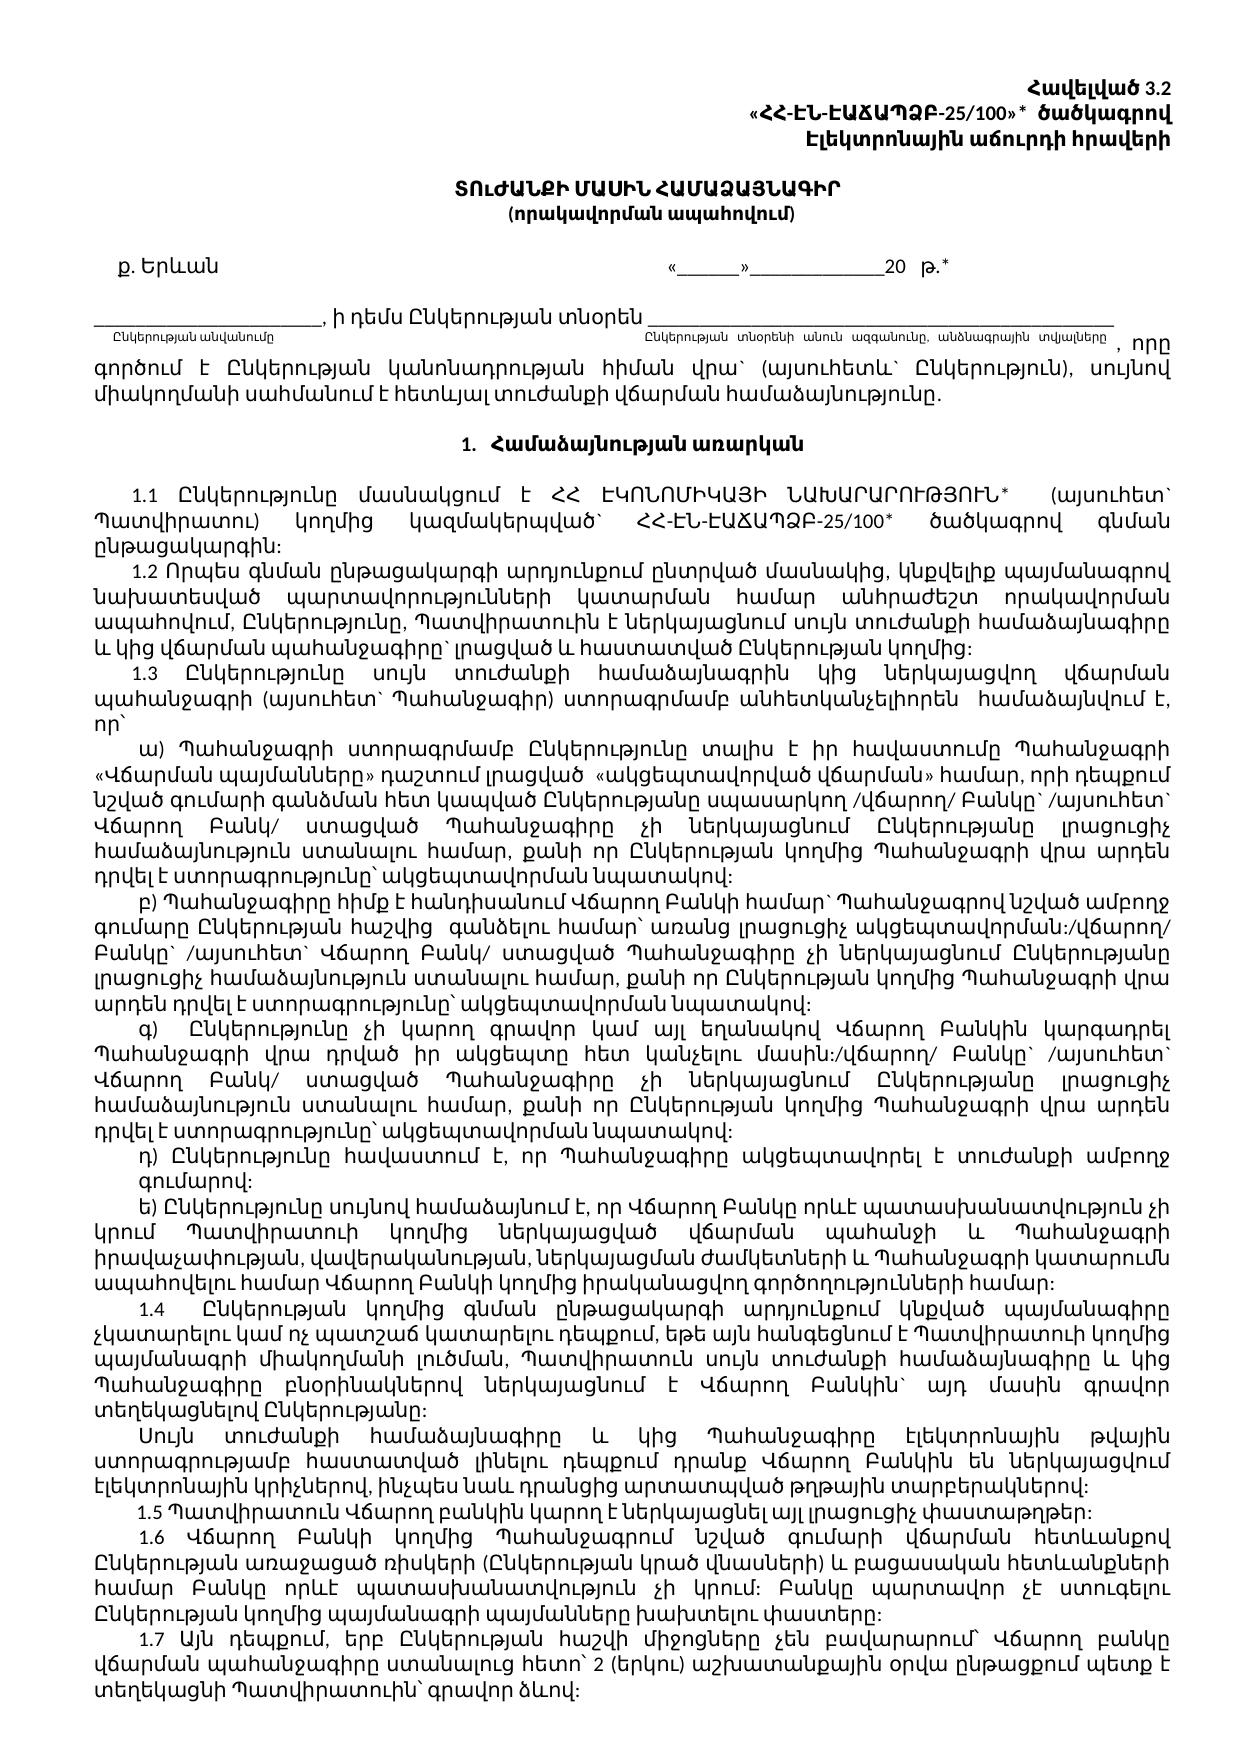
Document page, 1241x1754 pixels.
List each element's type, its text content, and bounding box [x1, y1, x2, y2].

text 1.1 Ընկերությունը մասնակցում է ՀՀ ԷԿՈՆՈՄԻԿԱՅԻ ՆԱԽԱՐԱՐՈՒԹՅՈՒՆ* (այսուհետ` Պատվիրատու) կողմից կազմակերպված` ՀՀ-ԷՆ-ԷԱՃԱՊՁԲ-25/100* ծածկագրով գնման ընթացակարգին: [94, 482, 1171, 559]
text Սույն տուժանքի համաձայնագիրը և կից Պահանջագիրը էլեկտրոնային թվային ստորագրությամբ հաստատված լինելու դեպքում դրանք Վճարող Բանկին են ներկայացվում էլեկտրոնային կրիչներով, ինչպես նաև դրանցից արտատպված թղթային տարբերակներով: [94, 1423, 1171, 1499]
text բ) Պահանջագիրը հիմք է հանդիսանում Վճարող Բանկի համար` Պահանջագրով նշված ամբողջ գումարը Ընկերության հաշվից գանձելու համար՝ առանց լրացուցիչ ակցեպտավորման:/վճարող/ Բանկը` /այսուհետ` Վճարող Բանկ/ ստացված Պահանջագիրը չի ներկայացնում Ընկերությանը լրացուցիչ համաձայնություն ստանալու համար, քանի որ Ընկերության կողմից Պահանջագրի վրա արդեն դրվել է ստորագրությունը՝ ակցեպտավորման նպատակով: [94, 889, 1171, 1016]
text 1.2 Որպես գնման ընթացակարգի արդյունքում ընտրված մասնակից, կնքվելիք պայմանագրով նախատեսված պարտավորությունների կատարման համար անհրաժեշտ որակավորման ապահովում, Ընկերությունը, Պատվիրատուին է ներկայացնում սույն տուժանքի համաձայնագիրը և կից վճարման պահանջագիրը` լրացված և հաստատված Ընկերության կողմից: [94, 559, 1171, 660]
text Հավելված 3.2 [94, 75, 1171, 100]
text 1. Համաձայնության առարկան [94, 432, 1171, 457]
text 1.3 Ընկերությունը սույն տուժանքի համաձայնագրին կից ներկայացվող վճարման պահանջագրի (այսուհետ` Պահանջագիր) ստորագրմամբ անհետկանչելիորեն համաձայնվում է, որ՝ [94, 660, 1171, 737]
text (որակավորման ապահովում) [94, 202, 1171, 225]
text դ) Ընկերությունը հավաստում է, որ Պահանջագիրը ակցեպտավորել է տուժանքի ամբողջ գումարով: [138, 1143, 1171, 1194]
text 1.4 Ընկերության կողմից գնման ընթացակարգի արդյունքում կնքված պայմանագիրը չկատարելու կամ ոչ պատշաճ կատարելու դեպքում, եթե այն հանգեցնում է Պատվիրատուի կողմից պայմանագրի միակողմանի լուծման, Պատվիրատուն սույն տուժանքի համաձայնագիրը և կից Պահանջագիրը բնօրինակներով ներկայացնում է Վճարող Բանկին` այդ մասին գրավոր տեղեկացնելով Ընկերությանը: [94, 1296, 1171, 1423]
text ա) Պահանջագրի ստորագրմամբ Ընկերությունը տալիս է իր հավաստումը Պահանջագրի «Վճարման պայմանները» դաշտում լրացված «ակցեպտավորված վճարման» համար, որի դեպքում նշված գումարի գանձման հետ կապված Ընկերությանը սպասարկող /վճարող/ Բանկը` /այսուհետ` Վճարող Բանկ/ ստացված Պահանջագիրը չի ներկայացնում Ընկերությանը լրացուցիչ համաձայնություն ստանալու համար, քանի որ Ընկերության կողմից Պահանջագրի վրա արդեն դրվել է ստորագրությունը՝ ակցեպտավորման նպատակով: [94, 737, 1171, 889]
text 1.6 Վճարող Բանկի կողմից Պահանջագրում նշված գումարի վճարման հետևանքով Ընկերության առաջացած ռիսկերի (Ընկերության կրած վնասների) և բացասական հետևանքների համար Բանկը որևէ պատասխանատվություն չի կրում: Բանկը պարտավոր չէ ստուգելու Ընկերության կողմից պայմանագրի պայմանները խախտելու փաստերը: [94, 1524, 1171, 1626]
text «ՀՀ-ԷՆ-ԷԱՃԱՊՁԲ-25/100»* ծածկագրով [94, 100, 1171, 126]
text ______________________, ի դեմս Ընկերության տնօրեն _____________________________________________ [94, 304, 1171, 330]
text 1.5 Պատվիրատուն Վճարող բանկին կարող է ներկայացնել այլ լրացուցիչ փաստաթղթեր: [94, 1499, 1171, 1524]
text Էլեկտրոնային աճուրդի հրավերի [94, 126, 1171, 151]
text ե) Ընկերությունը սույնով համաձայնում է, որ Վճարող Բանկը որևէ պատասխանատվություն չի կրում Պատվիրատուի կողմից ներկայացված վճարման պահանջի և Պահանջագրի իրավաչափության, վավերականության, ներկայացման ժամկետների և Պահանջագրի կատարումն ապահովելու համար Վճարող Բանկի կողմից իրականացվող գործողությունների համար: [94, 1194, 1171, 1296]
text Ընկերության անվանումը Ընկերության տնօրենի անուն ազգանունը, անձնագրային տվյալները , որը գործում է Ընկերության կանոնադրության հիման վրա` (այսուհետև` Ընկերություն), սույնով միակողմանի սահմանում է հետևյալ տուժանքի վճարման համաձայնությունը. [94, 330, 1171, 406]
text ՏՈւԺԱՆՔԻ ՄԱՍԻՆ ՀԱՄԱՁԱՅՆԱԳԻՐ [94, 177, 1171, 202]
text գ) Ընկերությունը չի կարող գրավոր կամ այլ եղանակով Վճարող Բանկին կարգադրել Պահանջագրի վրա դրված իր ակցեպտը հետ կանչելու մասին:/վճարող/ Բանկը` /այսուհետ` Վճարող Բանկ/ ստացված Պահանջագիրը չի ներկայացնում Ընկերությանը լրացուցիչ համաձայնություն ստանալու համար, քանի որ Ընկերության կողմից Պահանջագրի վրա արդեն դրվել է ստորագրությունը՝ ակցեպտավորման նպատակով: [94, 1016, 1171, 1143]
text 1.7 Այն դեպքում, երբ Ընկերության հաշվի միջոցները չեն բավարարում՝ Վճարող բանկը վճարման պահանջագիրը ստանալուց հետո՝ 2 (երկու) աշխատանքային օրվա ընթացքում պետք է տեղեկացնի Պատվիրատուին՝ գրավոր ձևով: [94, 1626, 1171, 1702]
text ք. Երևան «______»_____________20 թ.* [94, 254, 1171, 279]
